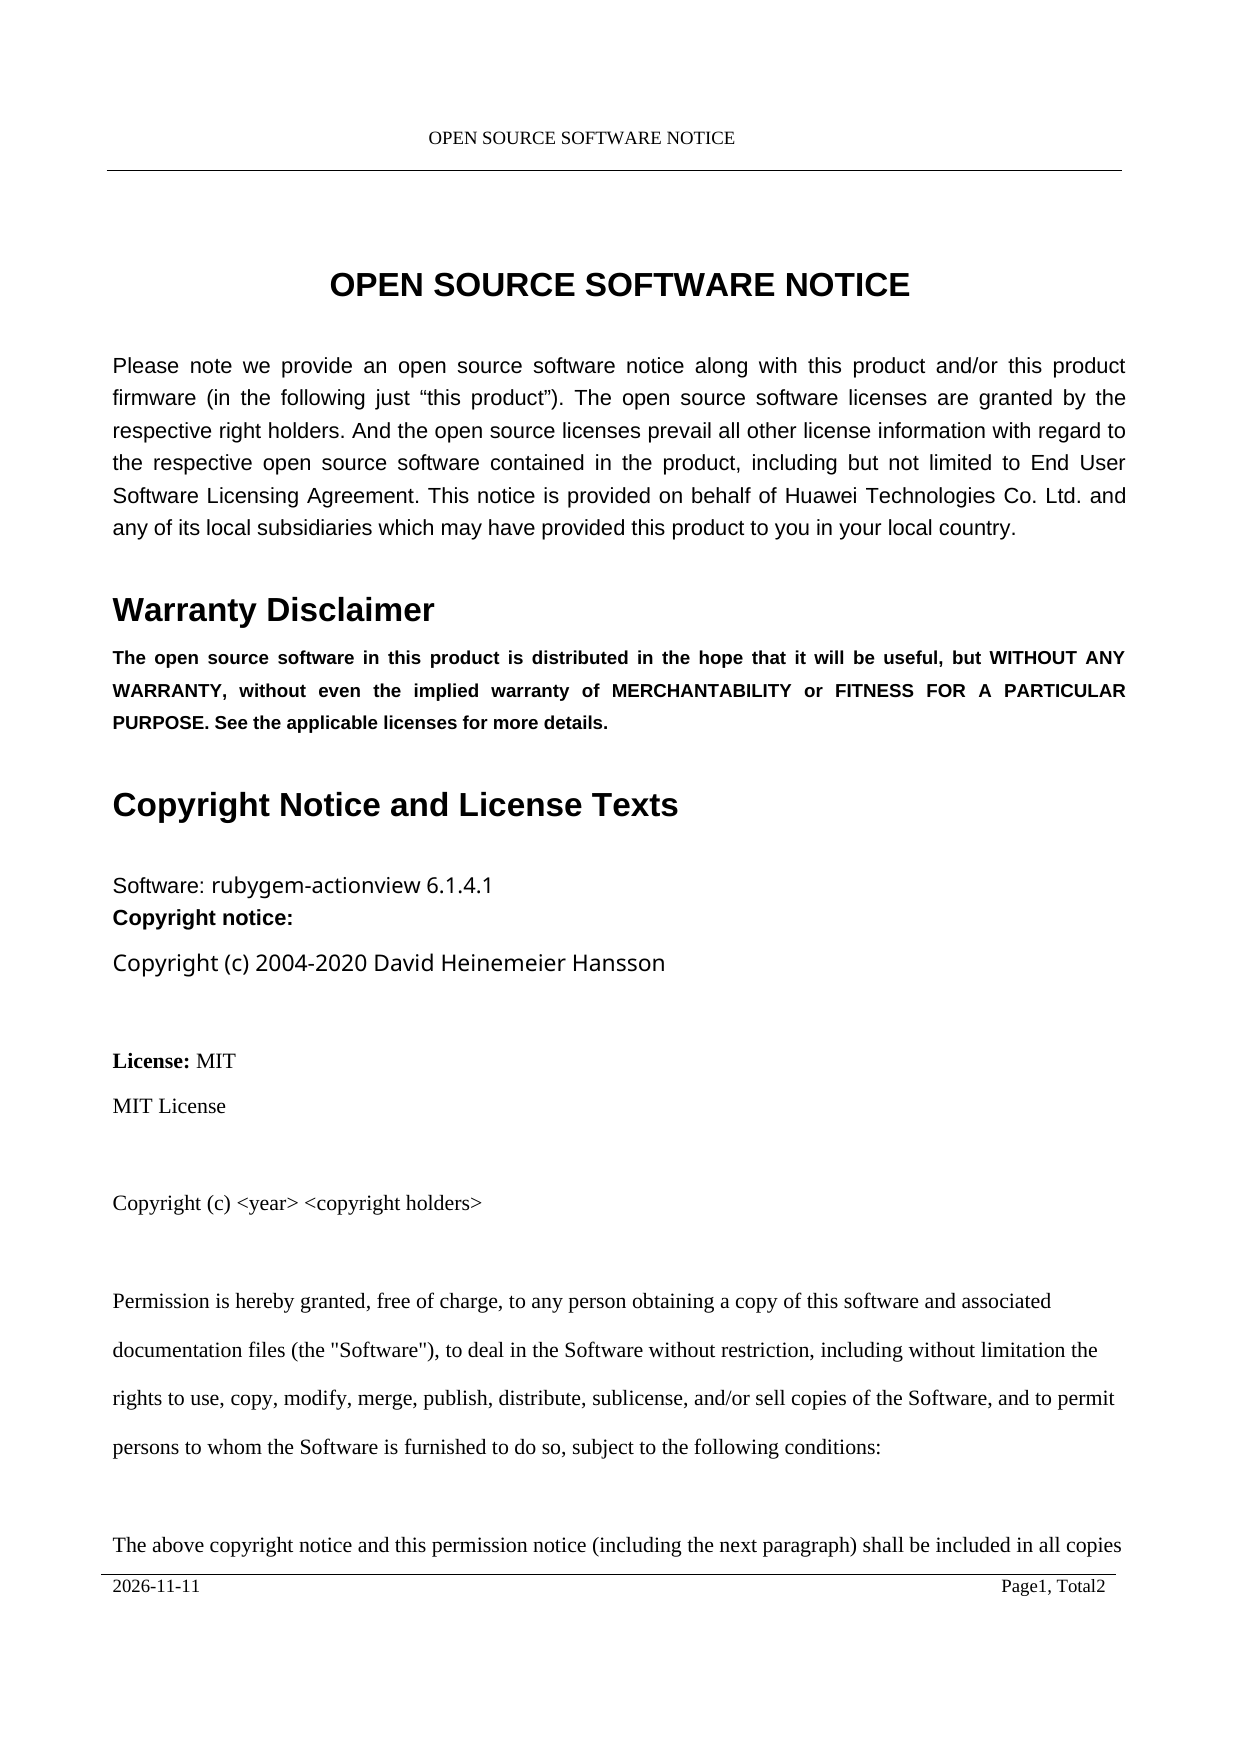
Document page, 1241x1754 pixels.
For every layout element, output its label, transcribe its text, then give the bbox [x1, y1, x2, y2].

text Software: rubygem-actionview 6.1.4.1 [112, 869, 1128, 901]
text The open source software in this product is distributed in the hope that it will be useful, but WITHOUT ANY WARRANTY, without even the implied warranty of MERCHANTABILITY or FITNESS FOR A PARTICULAR PURPOSE. See the applicable licenses for more details. [112, 641, 1128, 739]
text OPEN SOURCE SOFTWARE NOTICE [112, 251, 1128, 316]
text Warranty Disclaimer [112, 576, 1128, 641]
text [112, 1089, 1128, 1560]
text License: MIT [112, 1044, 1128, 1077]
text Copyright (c) 2004-2020 David Heinemeier Hansson [112, 947, 1128, 1028]
text Please note we provide an open source software notice along with this product and/or this product firmware (in the following just “this product”). The open source software licenses are granted by the respective right holders. And the open source licenses prevail all other license information with regard to the respective open source software contained in the product, including but not limited to End User Software Licensing Agreement. This notice is provided on behalf of Huawei Technologies Co. Ltd. and any of its local subsidiaries which may have provided this product to you in your local country. [112, 349, 1128, 544]
text Copyright notice: [112, 901, 1128, 934]
text Copyright Notice and License Texts [112, 771, 1128, 836]
